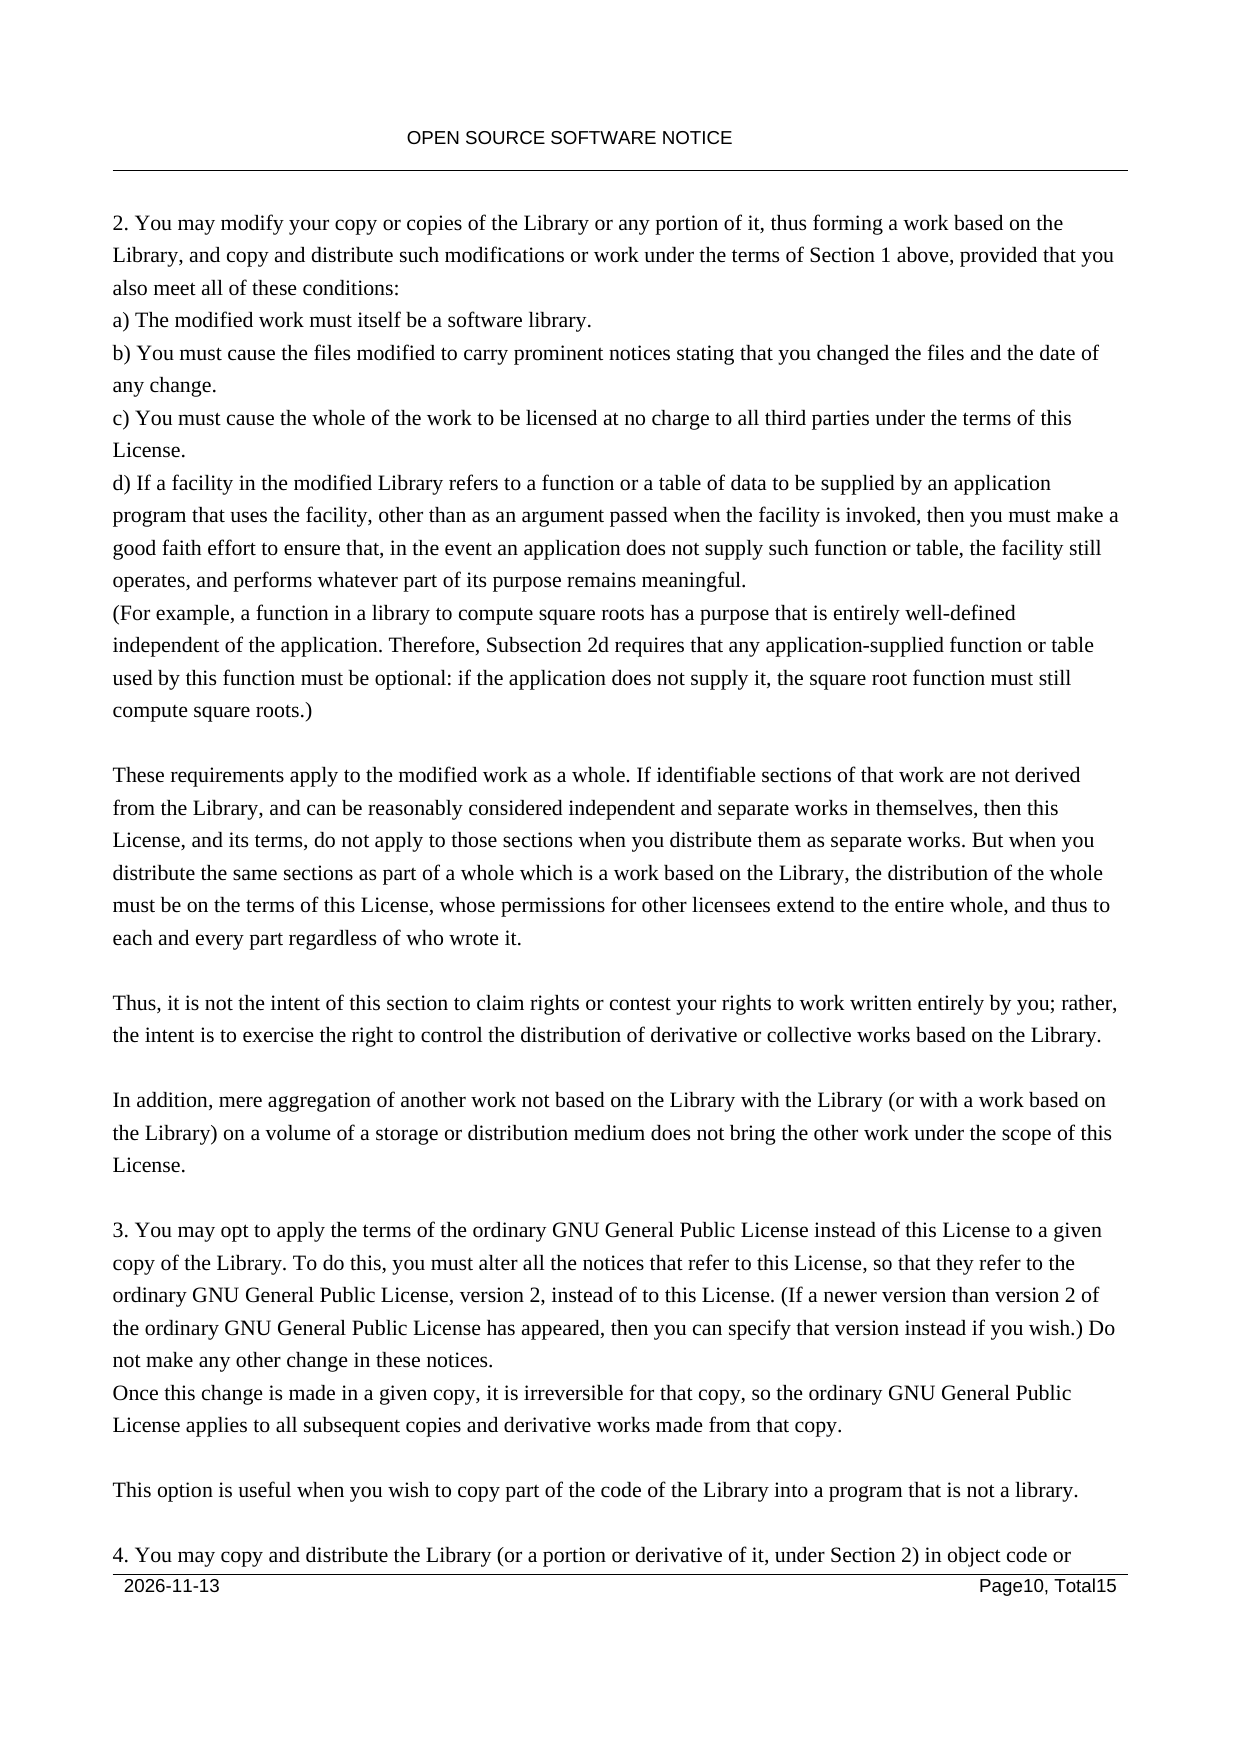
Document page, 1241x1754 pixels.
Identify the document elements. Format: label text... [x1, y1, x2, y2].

text 2. You may modify your copy or copies of the Library or any portion of it, thus forming a work based on the Library, and copy and distribute such modifications or work under the terms of Section 1 above, provided that you also meet all of these conditions: [112, 206, 1128, 304]
text Once this change is made in a given copy, it is irreversible for that copy, so the ordinary GNU General Public License applies to all subsequent copies and derivative works made from that copy. [112, 1376, 1128, 1441]
text This option is useful when you wish to copy part of the code of the Library into a program that is not a library. [112, 1474, 1128, 1506]
text (For example, a function in a library to compute square roots has a purpose that is entirely well-defined independent of the application. Therefore, Subsection 2d requires that any application-supplied function or table used by this function must be optional: if the application does not supply it, the square root function must still compute square roots.) [112, 596, 1128, 726]
text In addition, mere aggregation of another work not based on the Library with the Library (or with a work based on the Library) on a volume of a storage or distribution medium does not bring the other work under the scope of this License. [112, 1084, 1128, 1181]
text c) You must cause the whole of the work to be licensed at no charge to all third parties under the terms of this License. [112, 401, 1128, 466]
text b) You must cause the files modified to carry prominent notices stating that you changed the files and the date of any change. [112, 336, 1128, 401]
text 3. You may opt to apply the terms of the ordinary GNU General Public License instead of this License to a given copy of the Library. To do this, you must alter all the notices that refer to this License, so that they refer to the ordinary GNU General Public License, version 2, instead of to this License. (If a newer version than version 2 of the ordinary GNU General Public License has appeared, then you can specify that version instead if you wish.) Do not make any other change in these notices. [112, 1214, 1128, 1376]
text These requirements apply to the modified work as a whole. If identifiable sections of that work are not derived from the Library, and can be reasonably considered independent and separate works in themselves, then this License, and its terms, do not apply to those sections when you distribute them as separate works. But when you distribute the same sections as part of a whole which is a work based on the Library, the distribution of the whole must be on the terms of this License, whose permissions for other licensees extend to the entire whole, and thus to each and every part regardless of who wrote it. [112, 759, 1128, 954]
text Thus, it is not the intent of this section to claim rights or contest your rights to work written entirely by you; rather, the intent is to exercise the right to control the distribution of derivative or collective works based on the Library. [112, 986, 1128, 1051]
text d) If a facility in the modified Library refers to a function or a table of data to be supplied by an application program that uses the facility, other than as an argument passed when the facility is invoked, then you must make a good faith effort to ensure that, in the event an application does not supply such function or table, the facility still operates, and performs whatever part of its purpose remains meaningful. [112, 466, 1128, 596]
text a) The modified work must itself be a software library. [112, 304, 1128, 336]
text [112, 1539, 1128, 1571]
